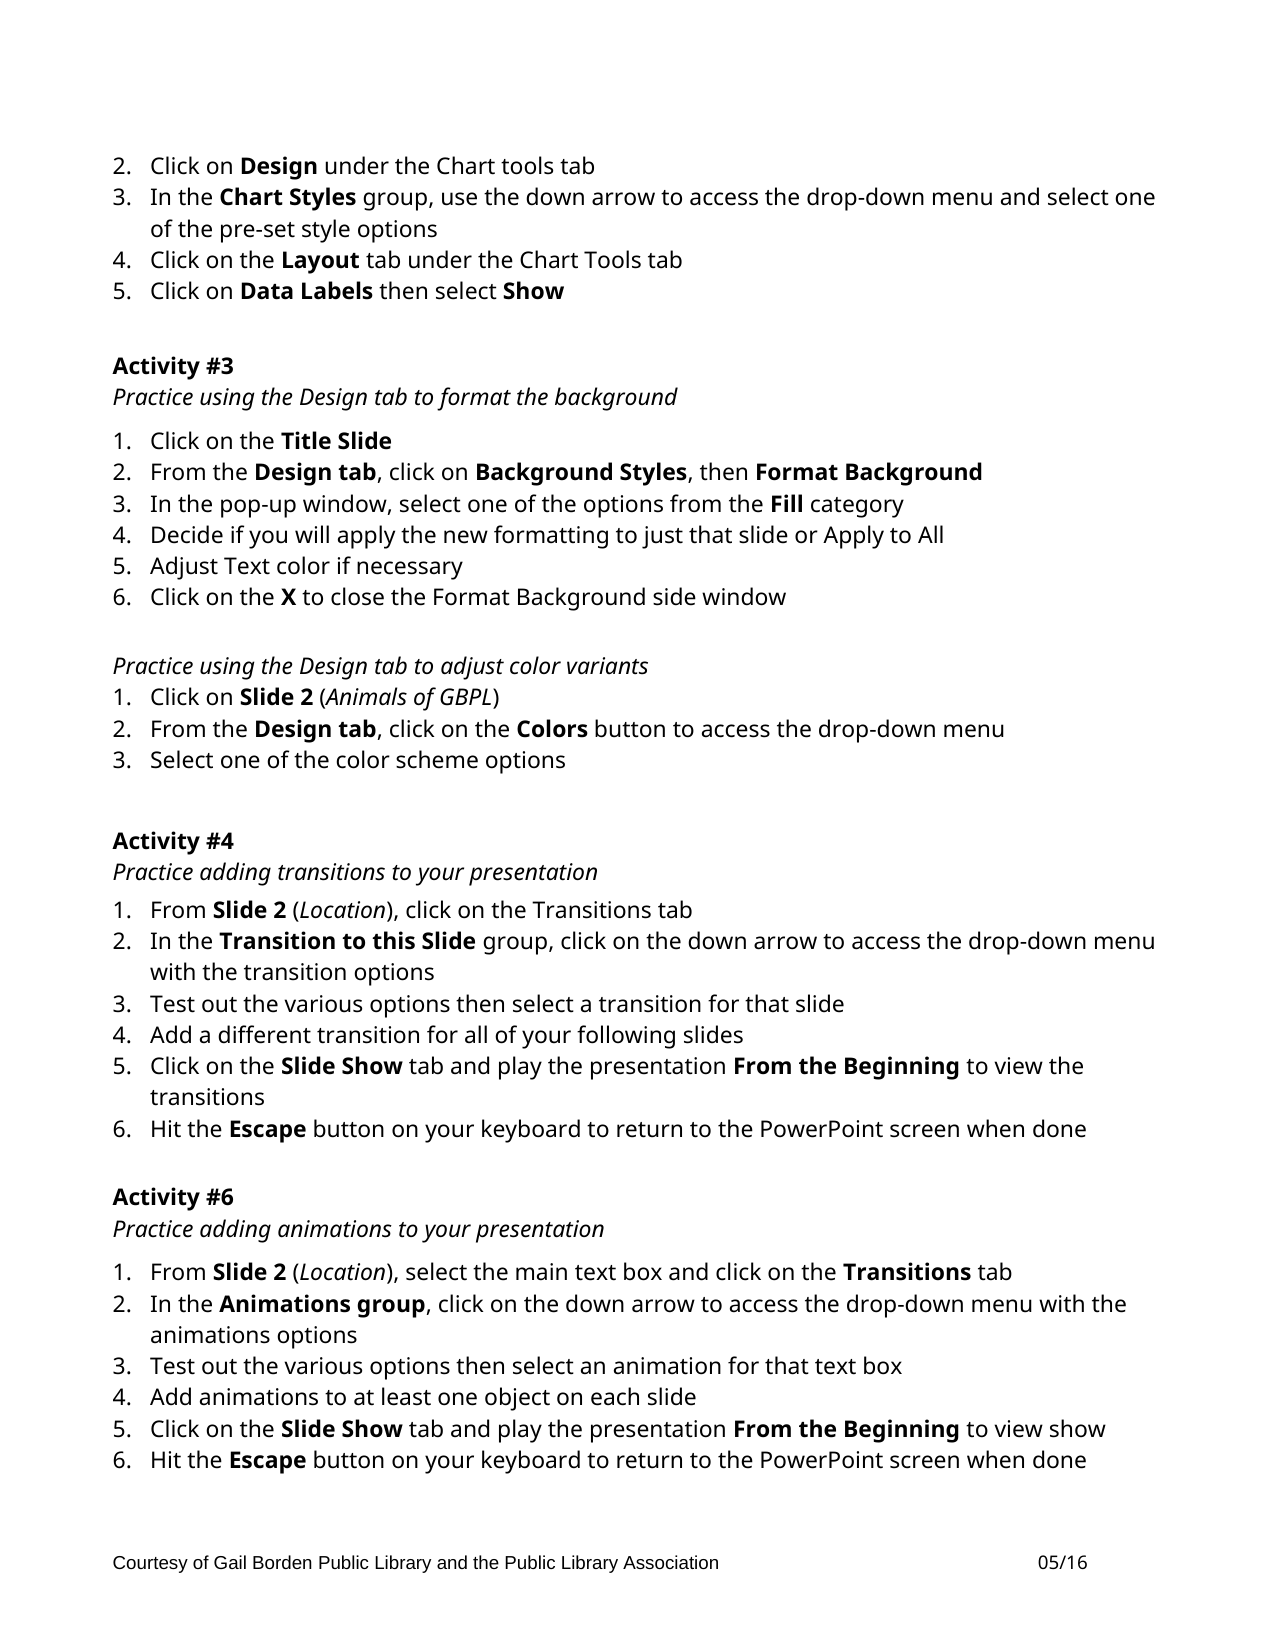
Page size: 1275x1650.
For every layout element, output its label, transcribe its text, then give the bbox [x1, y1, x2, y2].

list Click on the Slide Show tab and play the presentation From the Beginning to view show [112, 1412, 1162, 1444]
list In the Animations group, click on the down arrow to access the drop-down menu with the animations options [112, 1287, 1162, 1350]
text Practice using the Design tab to format the background [112, 381, 1162, 412]
list Click on the Layout tab under the Chart Tools tab [112, 244, 1162, 275]
text Activity #6 [112, 1181, 1162, 1212]
text Practice using the Design tab to adjust color variants [112, 650, 1162, 681]
list From Slide 2 (Location), click on the Transitions tab [112, 894, 1162, 925]
list Click on Data Labels then select Show [112, 275, 1162, 306]
list Click on the X to close the Format Background side window [112, 581, 1162, 612]
list Add a different transition for all of your following slides [112, 1019, 1162, 1050]
list From the Design tab, click on the Colors button to access the drop-down menu [112, 712, 1162, 744]
list Test out the various options then select an animation for that text box [112, 1350, 1162, 1381]
text Activity #4 [112, 825, 1162, 856]
list Adjust Text color if necessary [112, 550, 1162, 581]
list In the Chart Styles group, use the down arrow to access the drop-down menu and select one of the pre-set style options [112, 181, 1162, 244]
list Decide if you will apply the new formatting to just that slide or Apply to All [112, 519, 1162, 550]
list Click on the Title Slide [112, 425, 1162, 456]
list In the Transition to this Slide group, click on the down arrow to access the drop-down menu with the transition options [112, 925, 1162, 987]
list From Slide 2 (Location), select the main text box and click on the Transitions tab [112, 1256, 1162, 1287]
list Test out the various options then select a transition for that slide [112, 987, 1162, 1019]
list Click on the Slide Show tab and play the presentation From the Beginning to view the transitions [112, 1050, 1162, 1112]
list In the pop-up window, select one of the options from the Fill category [112, 487, 1162, 519]
list Click on Design under the Chart tools tab [112, 150, 1162, 181]
list Add animations to at least one object on each slide [112, 1381, 1162, 1412]
list Select one of the color scheme options [112, 744, 1162, 775]
text Activity #3 [112, 350, 1162, 381]
list Hit the Escape button on your keyboard to return to the PowerPoint screen when done [112, 1444, 1162, 1475]
list Hit the Escape button on your keyboard to return to the PowerPoint screen when done [112, 1112, 1162, 1144]
text Practice adding transitions to your presentation [112, 856, 1162, 887]
list From the Design tab, click on Background Styles, then Format Background [112, 456, 1162, 487]
text Practice adding animations to your presentation [112, 1212, 1162, 1244]
list Click on Slide 2 (Animals of GBPL) [112, 681, 1162, 712]
